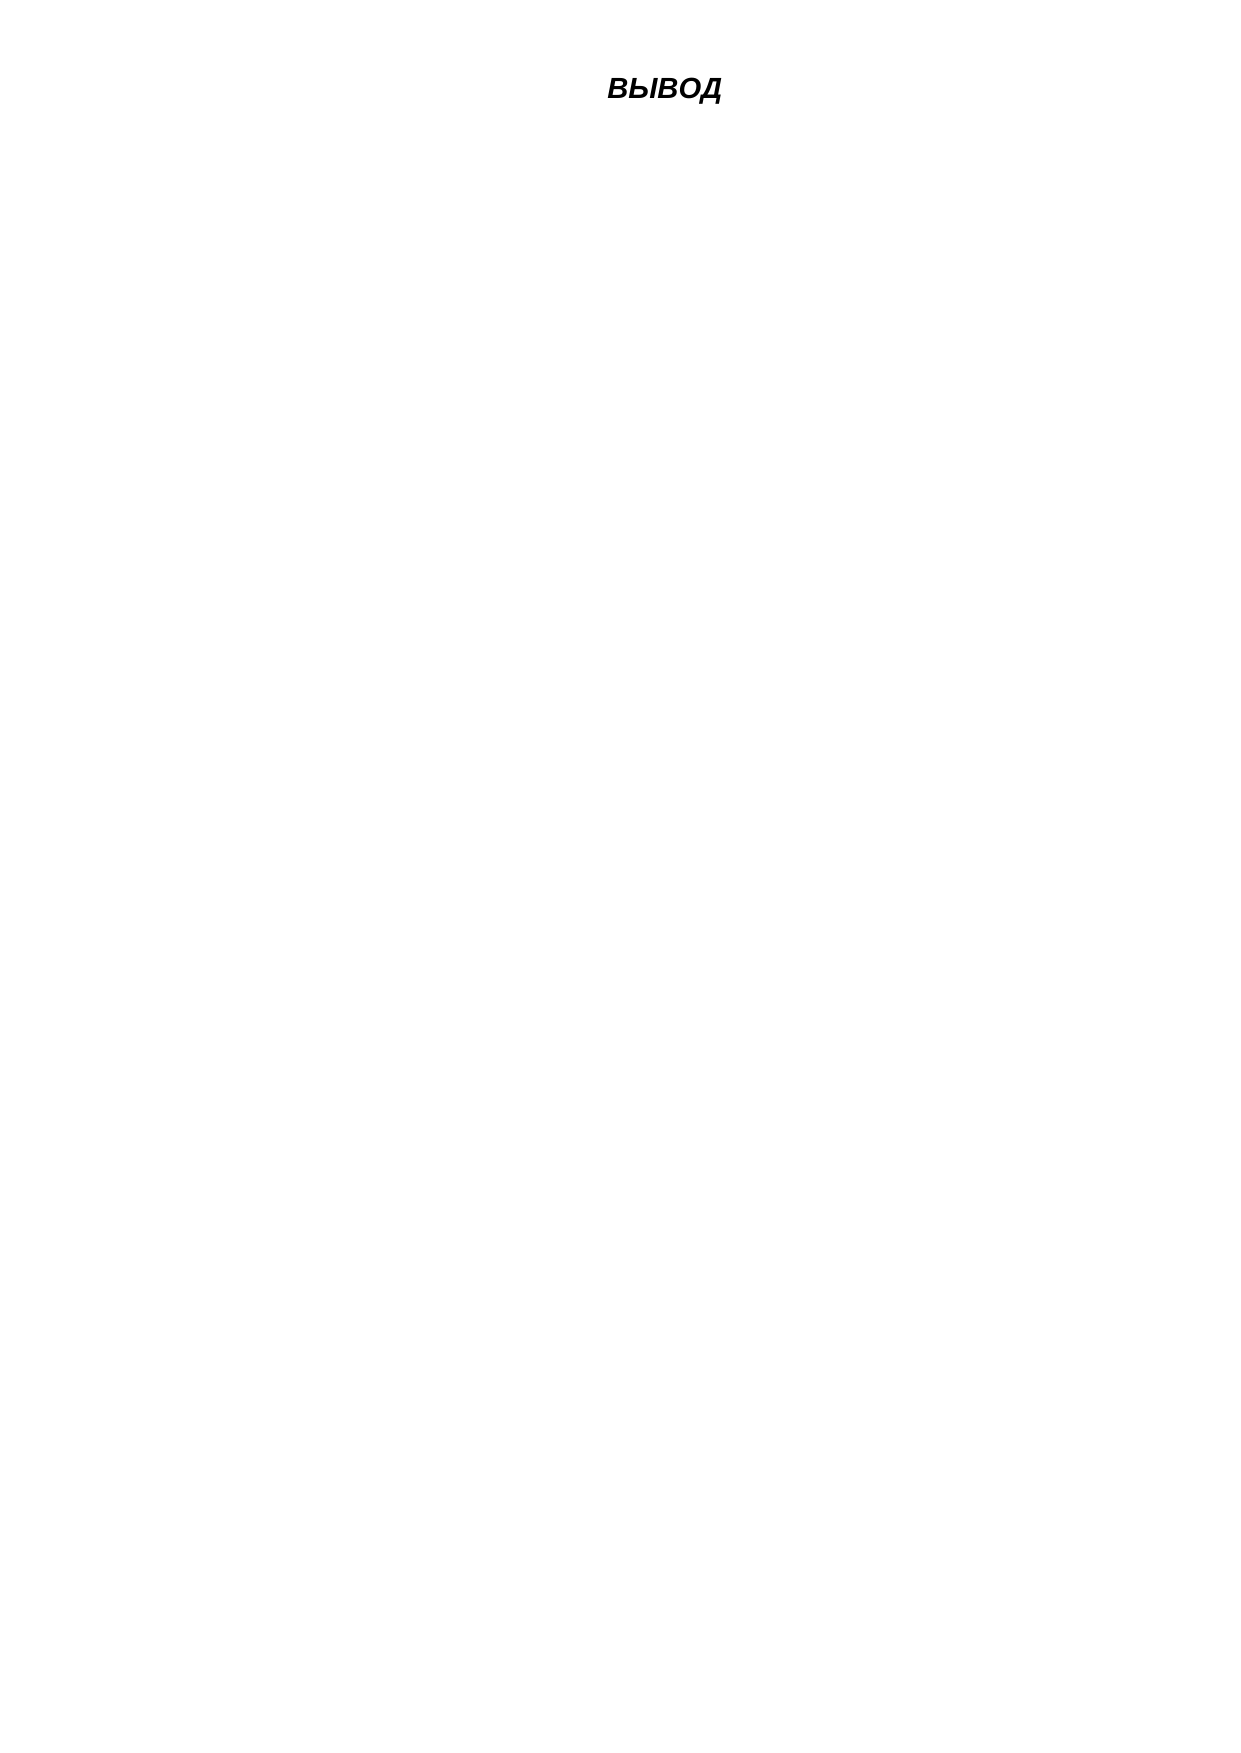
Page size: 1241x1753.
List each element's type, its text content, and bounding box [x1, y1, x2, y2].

subtitle ВЫВОД [159, 71, 1169, 104]
